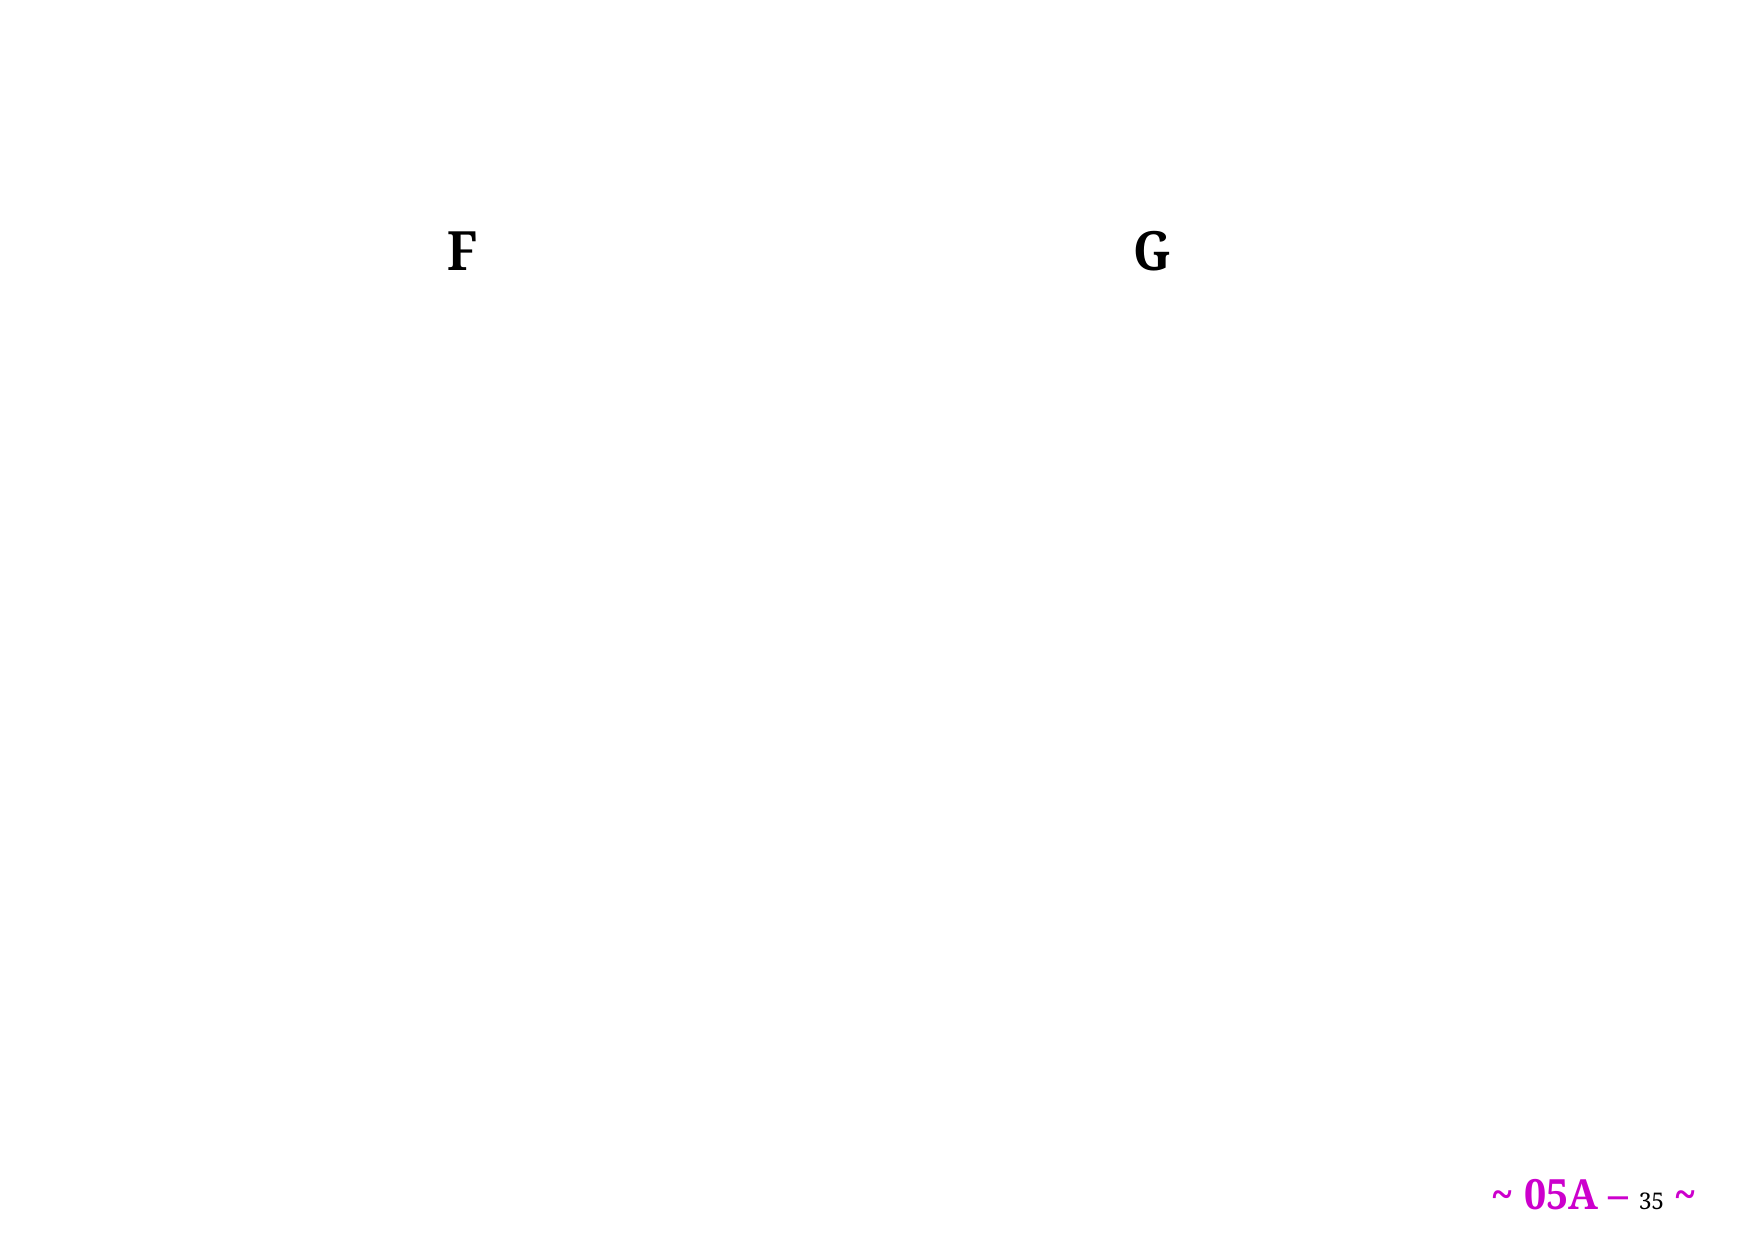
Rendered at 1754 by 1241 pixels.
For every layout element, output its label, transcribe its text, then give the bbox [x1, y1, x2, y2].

text F G [447, 212, 1735, 286]
